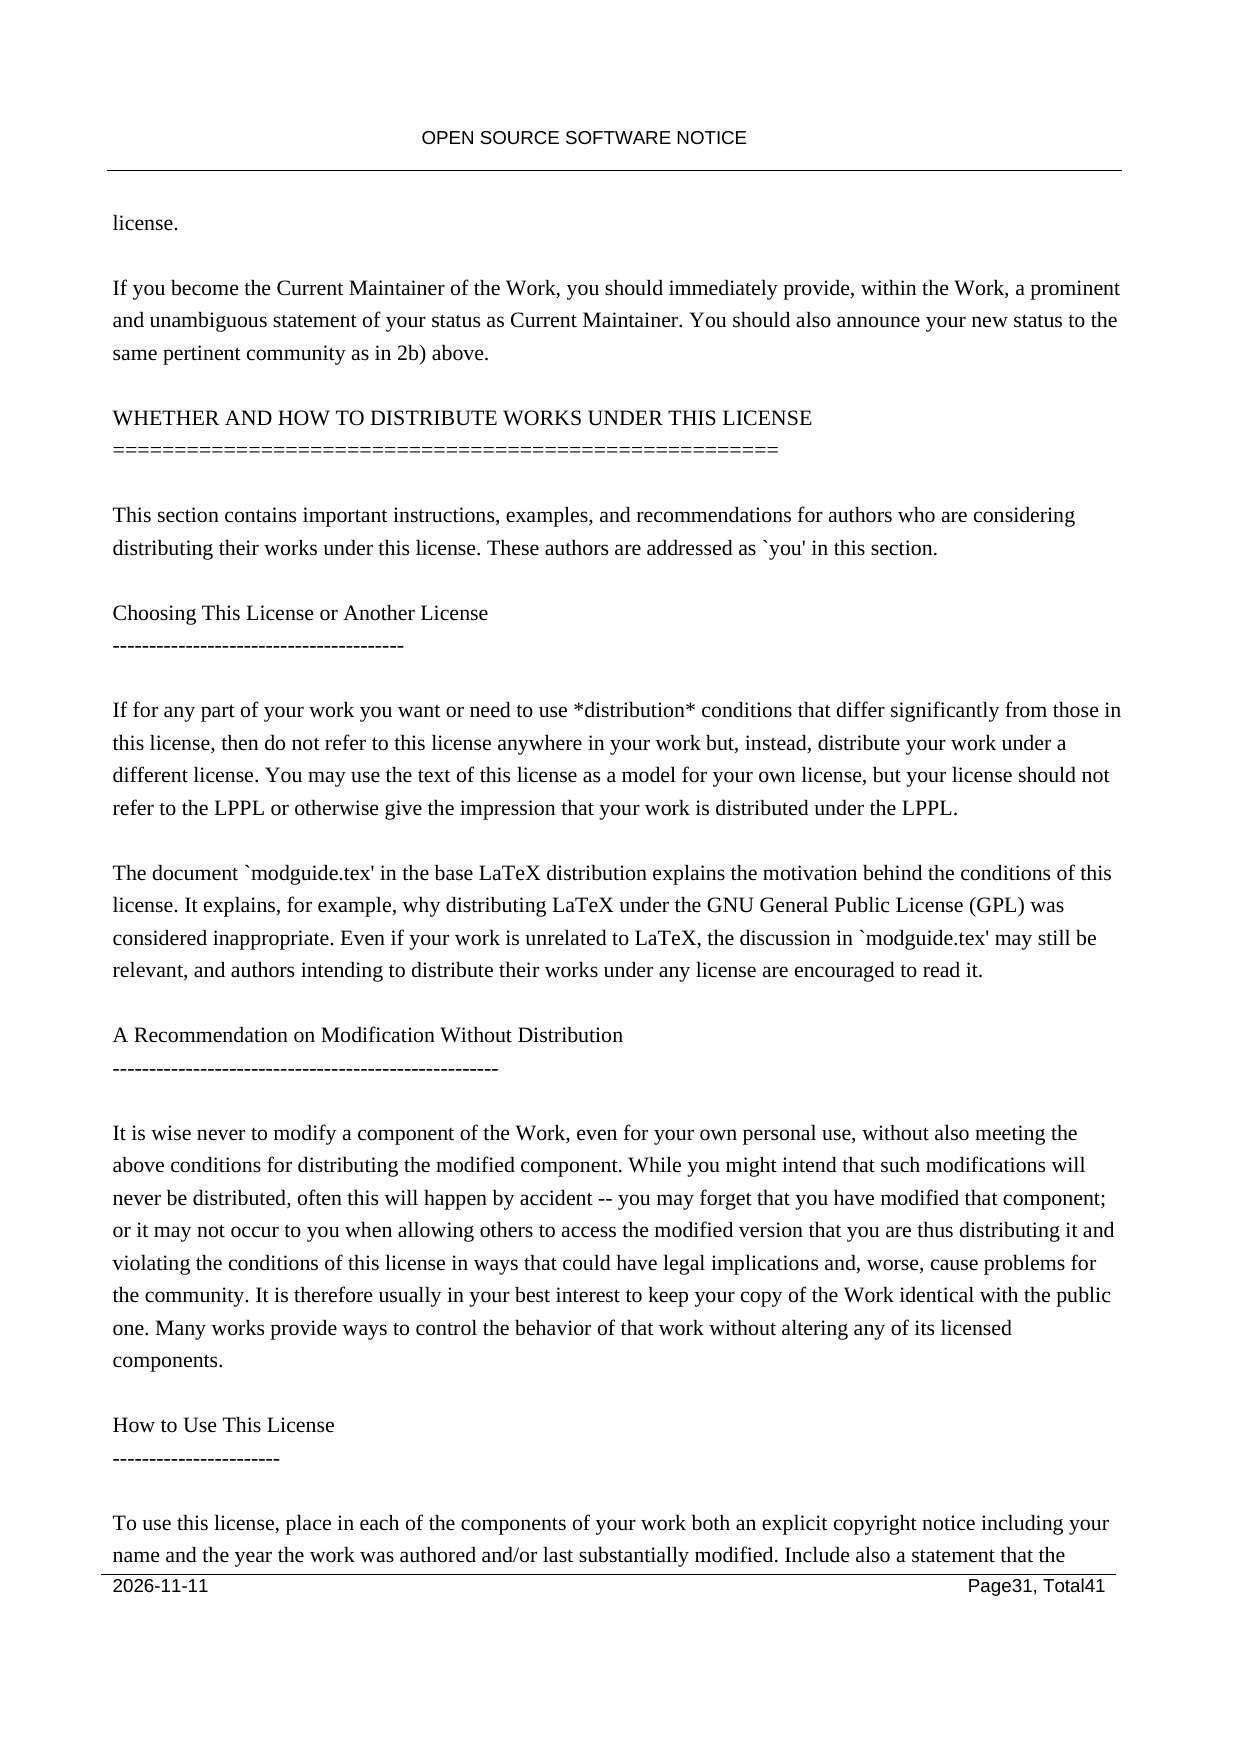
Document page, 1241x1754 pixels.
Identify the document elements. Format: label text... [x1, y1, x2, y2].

text WHETHER AND HOW TO DISTRIBUTE WORKS UNDER THIS LICENSE [112, 401, 1128, 434]
text ----------------------- [112, 1441, 1128, 1474]
text ----------------------------------------------------- [112, 1051, 1128, 1084]
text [112, 206, 1128, 239]
text How to Use This License [112, 1409, 1128, 1441]
text ---------------------------------------- [112, 629, 1128, 661]
text It is wise never to modify a component of the Work, even for your own personal use, without also meeting the above conditions for distributing the modified component. While you might intend that such modifications will never be distributed, often this will happen by accident -- you may forget that you have modified that component; or it may not occur to you when allowing others to access the modified version that you are thus distributing it and violating the conditions of this license in ways that could have legal implications and, worse, cause problems for the community. It is therefore usually in your best interest to keep your copy of the Work identical with the public one. Many works provide ways to control the behavior of that work without altering any of its licensed components. [112, 1116, 1128, 1376]
text If you become the Current Maintainer of the Work, you should immediately provide, within the Work, a prominent and unambiguous statement of your status as Current Maintainer. You should also announce your new status to the same pertinent community as in 2b) above. [112, 271, 1128, 369]
text This section contains important instructions, examples, and recommendations for authors who are considering distributing their works under this license. These authors are addressed as `you' in this section. [112, 499, 1128, 564]
text A Recommendation on Modification Without Distribution [112, 1019, 1128, 1051]
text Choosing This License or Another License [112, 596, 1128, 629]
text The document `modguide.tex' in the base LaTeX distribution explains the motivation behind the conditions of this license. It explains, for example, why distributing LaTeX under the GNU General Public License (GPL) was considered inappropriate. Even if your work is unrelated to LaTeX, the discussion in `modguide.tex' may still be relevant, and authors intending to distribute their works under any license are encouraged to read it. [112, 856, 1128, 986]
text If for any part of your work you want or need to use *distribution* conditions that differ significantly from those in this license, then do not refer to this license anywhere in your work but, instead, distribute your work under a different license. You may use the text of this license as a model for your own license, but your license should not refer to the LPPL or otherwise give the impression that your work is distributed under the LPPL. [112, 694, 1128, 824]
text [112, 1506, 1128, 1571]
text ====================================================== [112, 434, 1128, 466]
